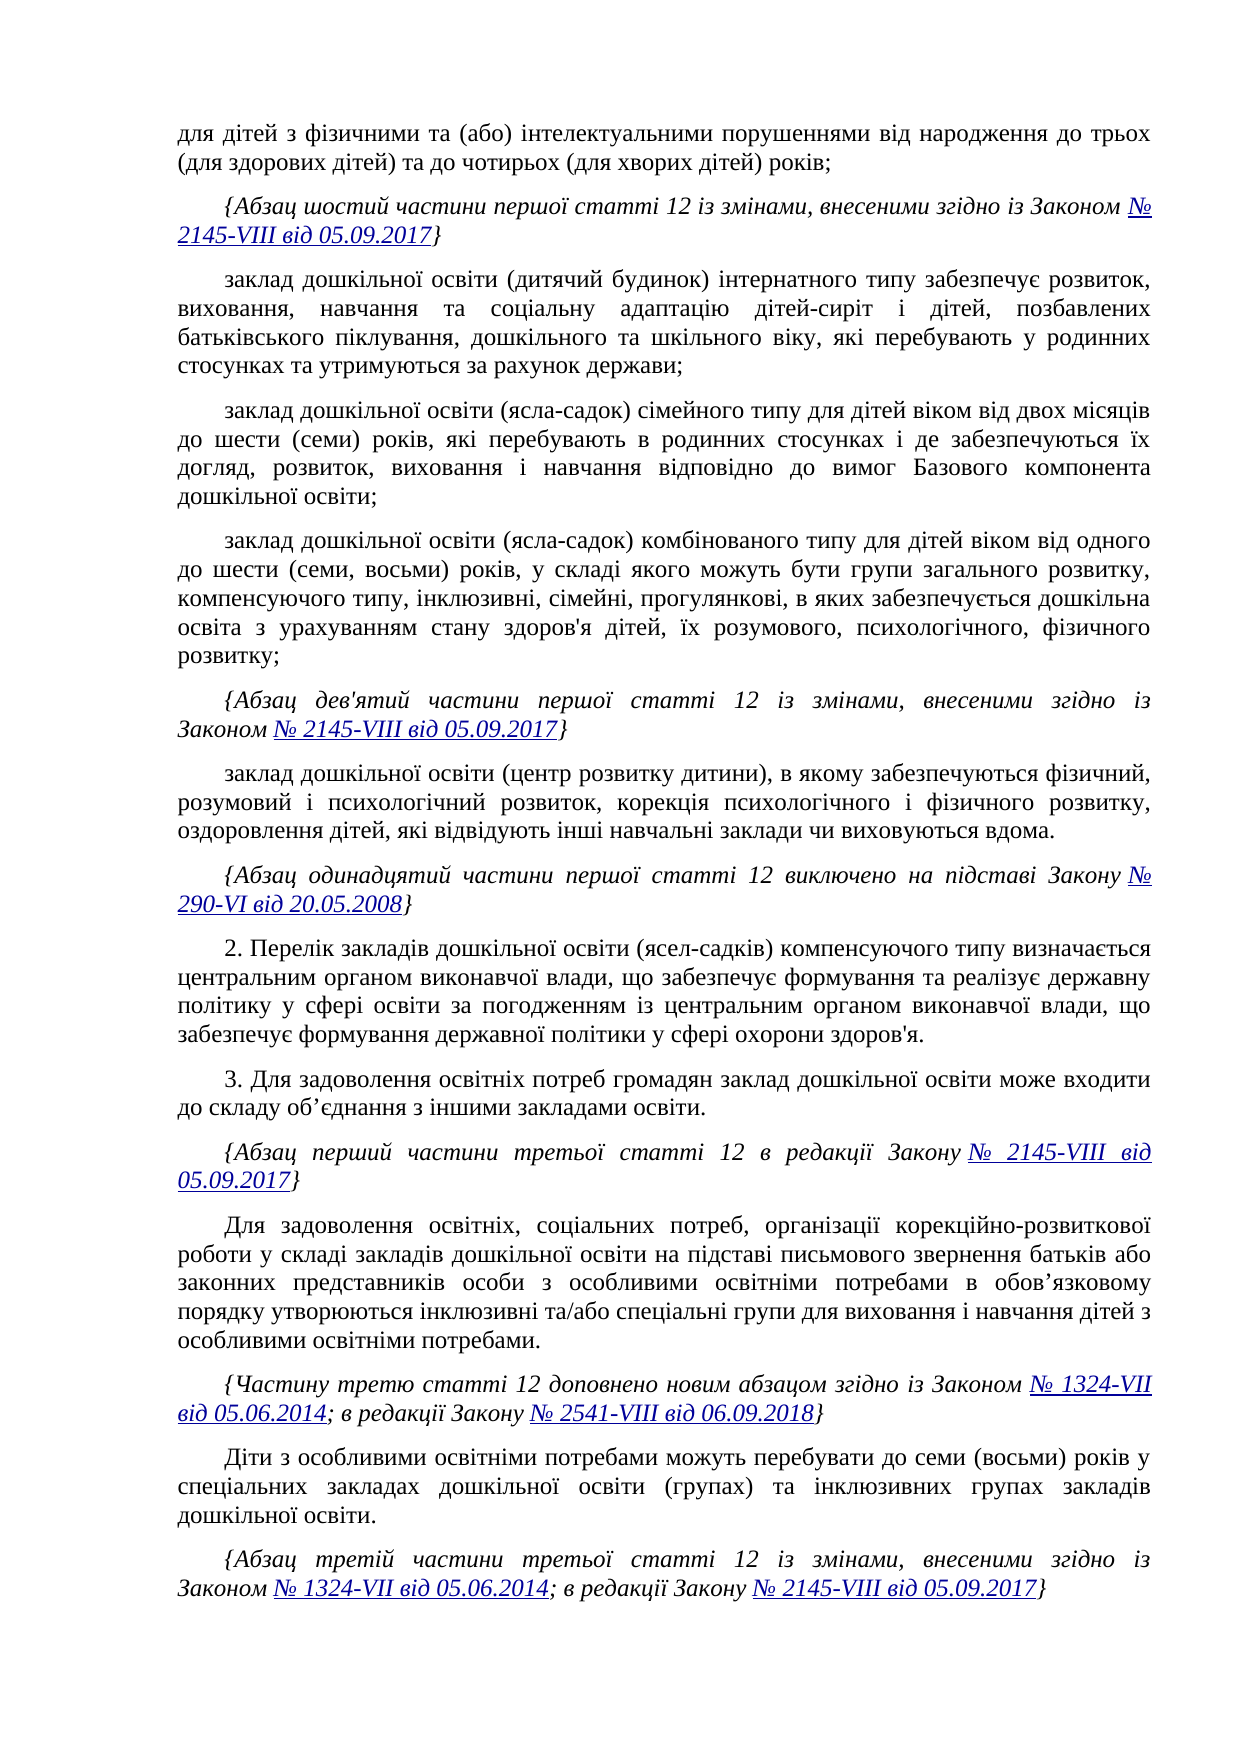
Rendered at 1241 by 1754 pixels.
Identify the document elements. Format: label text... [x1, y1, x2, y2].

text заклад дошкільної освіти (дитячий будинок) інтернатного типу забезпечує розвиток, виховання, навчання та соціальну адаптацію дітей-сиріт і дітей, позбавлених батьківського піклування, дошкільного та шкільного віку, які перебувають у родинних стосунках та утримуються за рахунок держави; [177, 264, 1152, 379]
text 3. Для задоволення освітніх потреб громадян заклад дошкільної освіти може входити до складу об’єднання з іншими закладами освіти. [177, 1064, 1152, 1121]
text {Частину третю статті 12 доповнено новим абзацом згідно із Законом № 1324-VII від 05.06.2014; в редакції Закону № 2541-VIII від 06.09.2018} [177, 1369, 1152, 1427]
text заклад дошкільної освіти (ясла-садок) комбінованого типу для дітей віком від одного до шести (семи, восьми) років, у складі якого можуть бути групи загального розвитку, компенсуючого типу, інклюзивні, сімейні, прогулянкові, в яких забезпечується дошкільна освіта з урахуванням стану здоров'я дітей, їх розумового, психологічного, фізичного розвитку; [177, 526, 1152, 669]
text {Абзац одинадцятий частини першої статті 12 виключено на підставі Закону № 290-VI від 20.05.2008} [177, 860, 1152, 917]
text {Абзац третій частини третьої статті 12 із змінами, внесеними згідно із Законом № 1324-VII від 05.06.2014; в редакції Закону № 2145-VIII від 05.09.2017} [177, 1544, 1152, 1602]
text {Абзац дев'ятий частини першої статті 12 із змінами, внесеними згідно із Законом № 2145-VIII від 05.09.2017} [177, 685, 1152, 742]
text Для задоволення освітніх, соціальних потреб, організації корекційно-розвиткової роботи у складі закладів дошкільної освіти на підставі письмового звернення батьків або законних представників особи з особливими освітніми потребами в обов’язковому порядку утворюються інклюзивні та/або спеціальні групи для виховання і навчання дітей з особливими освітніми потребами. [177, 1210, 1152, 1354]
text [177, 118, 1152, 176]
text заклад дошкільної освіти (ясла-садок) сімейного типу для дітей віком від двох місяців до шести (семи) років, які перебувають в родинних стосунках і де забезпечуються їх догляд, розвиток, виховання і навчання відповідно до вимог Базового компонента дошкільної освіти; [177, 395, 1152, 510]
text Діти з особливими освітніми потребами можуть перебувати до семи (восьми) років у спеціальних закладах дошкільної освіти (групах) та інклюзивних групах закладів дошкільної освіти. [177, 1442, 1152, 1529]
text заклад дошкільної освіти (центр розвитку дитини), в якому забезпечуються фізичний, розумовий і психологічний розвиток, корекція психологічного і фізичного розвитку, оздоровлення дітей, які відвідують інші навчальні заклади чи виховуються вдома. [177, 758, 1152, 844]
text {Абзац перший частини третьої статті 12 в редакції Закону № 2145-VIII від 05.09.2017} [177, 1137, 1152, 1194]
text {Абзац шостий частини першої статті 12 із змінами, внесеними згідно із Законом № 2145-VIII від 05.09.2017} [177, 191, 1152, 249]
text 2. Перелік закладів дошкільної освіти (ясел-садків) компенсуючого типу визначається центральним органом виконавчої влади, що забезпечує формування та реалізує державну політику у сфері освіти за погодженням із центральним органом виконавчої влади, що забезпечує формування державної політики у сфері охорони здоров'я. [177, 933, 1152, 1048]
